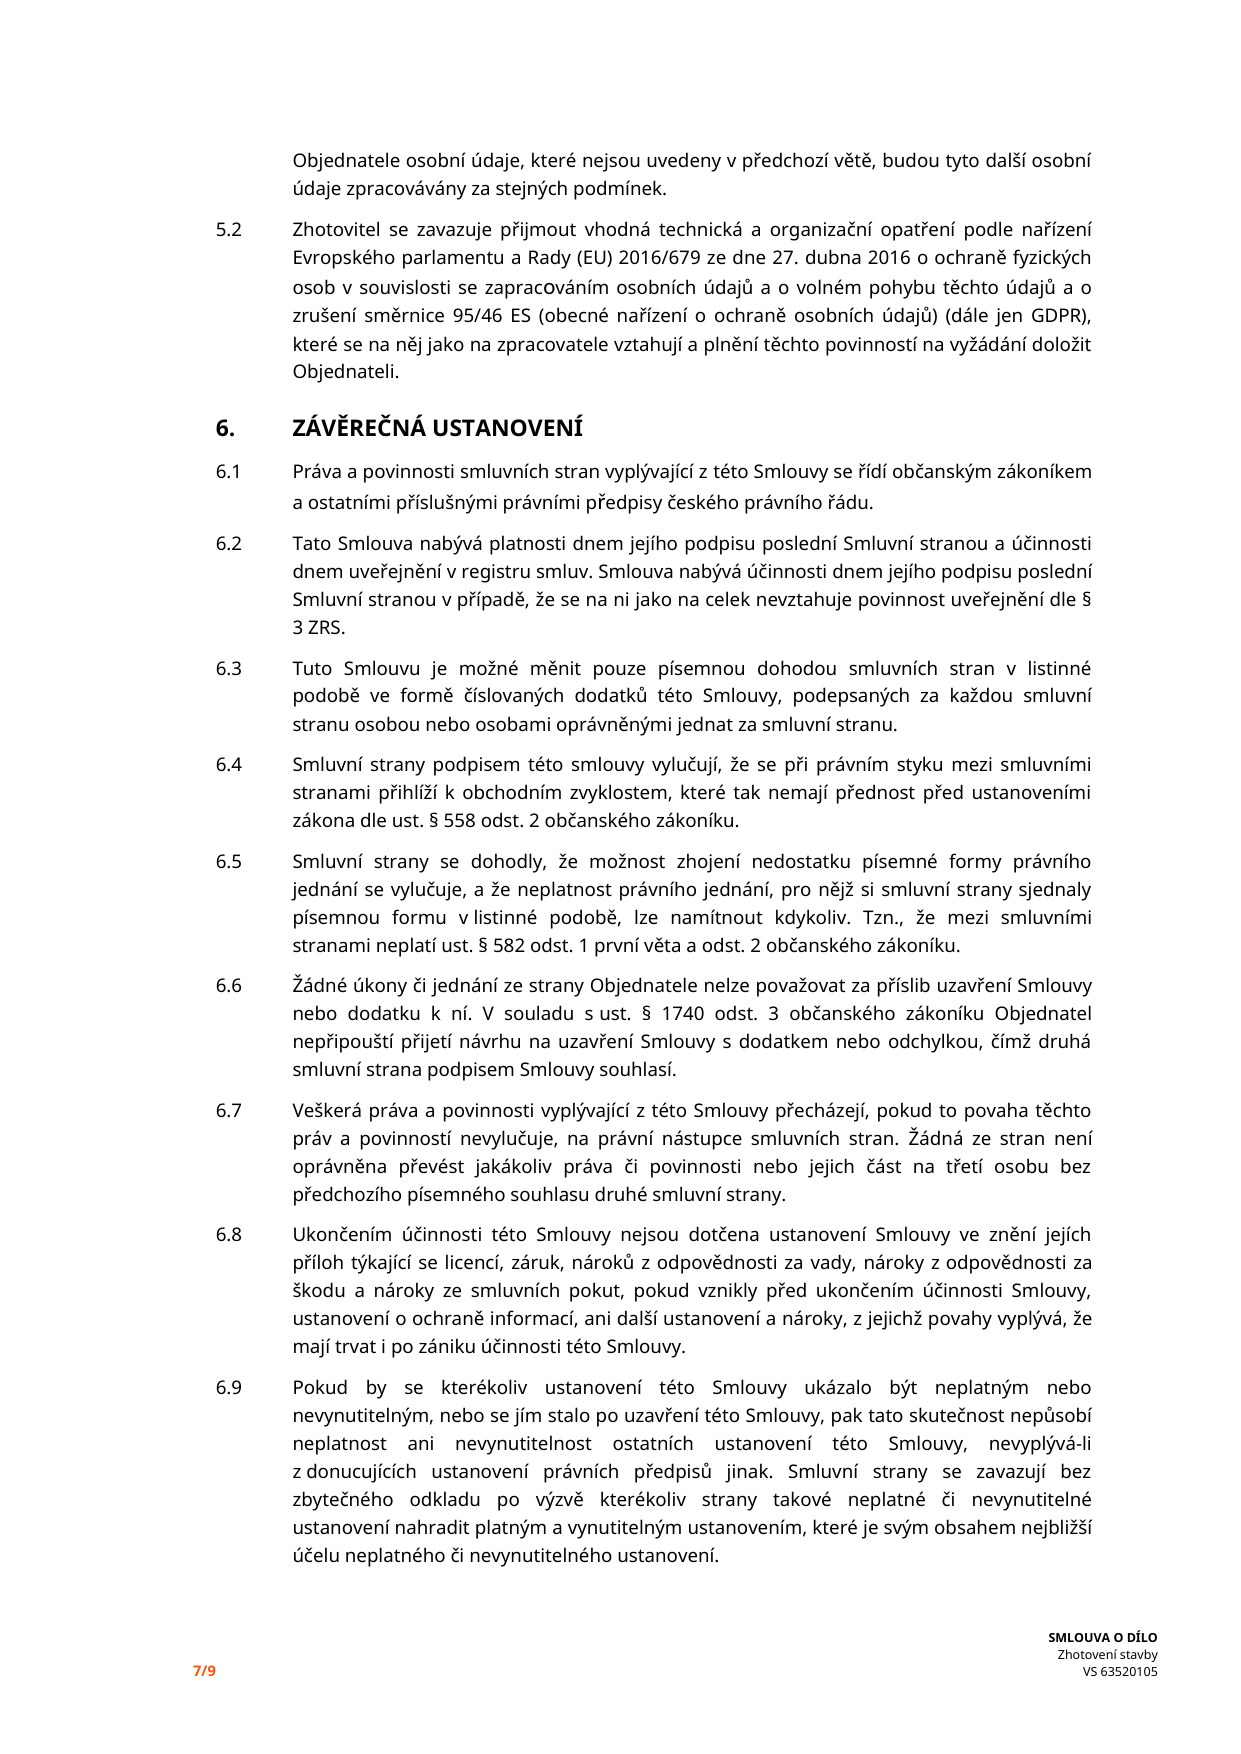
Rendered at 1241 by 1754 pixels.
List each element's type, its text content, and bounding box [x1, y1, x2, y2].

text Pokud by se kterékoliv ustanovení této Smlouvy ukázalo být neplatným nebo nevynutitelným, nebo se jím stalo po uzavření této Smlouvy, pak tato skutečnost nepůsobí neplatnost ani nevynutitelnost ostatních ustanovení této Smlouvy, nevyplývá-li z donucujících ustanovení právních předpisů jinak. Smluvní strany se zavazují bez zbytečného odkladu po výzvě kterékoliv strany takové neplatné či nevynutitelné ustanovení nahradit platným a vynutitelným ustanovením, které je svým obsahem nejbližší účelu neplatného či nevynutitelného ustanovení. [216, 1374, 1093, 1568]
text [216, 147, 1093, 201]
text Smluvní strany se dohodly, že možnost zhojení nedostatku písemné formy právního jednání se vylučuje, a že neplatnost právního jednání, pro nějž si smluvní strany sjednaly písemnou formu v listinné podobě, lze namítnout kdykoliv. Tzn., že mezi smluvními stranami neplatí ust. § 582 odst. 1 první věta a odst. 2 občanského zákoníku. [216, 848, 1093, 957]
text Tuto Smlouvu je možné měnit pouze písemnou dohodou smluvních stran v listinné podobě ve formě číslovaných dodatků této Smlouvy, podepsaných za každou smluvní stranu osobou nebo osobami oprávněnými jednat za smluvní stranu. [216, 655, 1093, 736]
text Smluvní strany podpisem této smlouvy vylučují, že se při právním styku mezi smluvními stranami přihlíží k obchodním zvyklostem, které tak nemají přednost před ustanoveními zákona dle ust. § 558 odst. 2 občanského zákoníku. [216, 751, 1093, 833]
text Žádné úkony či jednání ze strany Objednatele nelze považovat za příslib uzavření Smlouvy nebo dodatku k ní. V souladu s ust. § 1740 odst. 3 občanského zákoníku Objednatel nepřipouští přijetí návrhu na uzavření Smlouvy s dodatkem nebo odchylkou, čímž druhá smluvní strana podpisem Smlouvy souhlasí. [216, 972, 1093, 1082]
text Zhotovitel se zavazuje přijmout vhodná technická a organizační opatření podle nařízení Evropského parlamentu a Rady (EU) 2016/679 ze dne 27. dubna 2016 o ochraně fyzických osob v souvislosti se zapracováním osobních údajů a o volném pohybu těchto údajů a o zrušení směrnice 95/46 ES (obecné nařízení o ochraně osobních údajů) (dále jen GDPR), které se na něj jako na zpracovatele vztahují a plnění těchto povinností na vyžádání doložit Objednateli. [216, 216, 1093, 384]
text Tato Smlouva nabývá platnosti dnem jejího podpisu poslední Smluvní stranou a účinnosti dnem uveřejnění v registru smluv. Smlouva nabývá účinnosti dnem jejího podpisu poslední Smluvní stranou v případě, že se na ni jako na celek nevztahuje povinnost uveřejnění dle § 3 ZRS. [216, 530, 1093, 640]
text Ukončením účinnosti této Smlouvy nejsou dotčena ustanovení Smlouvy ve znění jejích příloh týkající se licencí, záruk, nároků z odpovědnosti za vady, nároky z odpovědnosti za škodu a nároky ze smluvních pokut, pokud vznikly před ukončením účinnosti Smlouvy, ustanovení o ochraně informací, ani další ustanovení a nároky, z jejichž povahy vyplývá, že mají trvat i po zániku účinnosti této Smlouvy. [216, 1222, 1093, 1359]
text Veškerá práva a povinnosti vyplývající z této Smlouvy přecházejí, pokud to povaha těchto práv a povinností nevylučuje, na právní nástupce smluvních stran. Žádná ze stran není oprávněna převést jakákoliv práva či povinnosti nebo jejich část na třetí osobu bez předchozího písemného souhlasu druhé smluvní strany. [216, 1097, 1093, 1207]
text Práva a povinnosti smluvních stran vyplývající z této Smlouvy se řídí občanským zákoníkem a ostatními příslušnými právními předpisy českého právního řádu. [216, 459, 1093, 515]
text ZÁVĚREČNÁ USTANOVENÍ [216, 412, 1093, 443]
